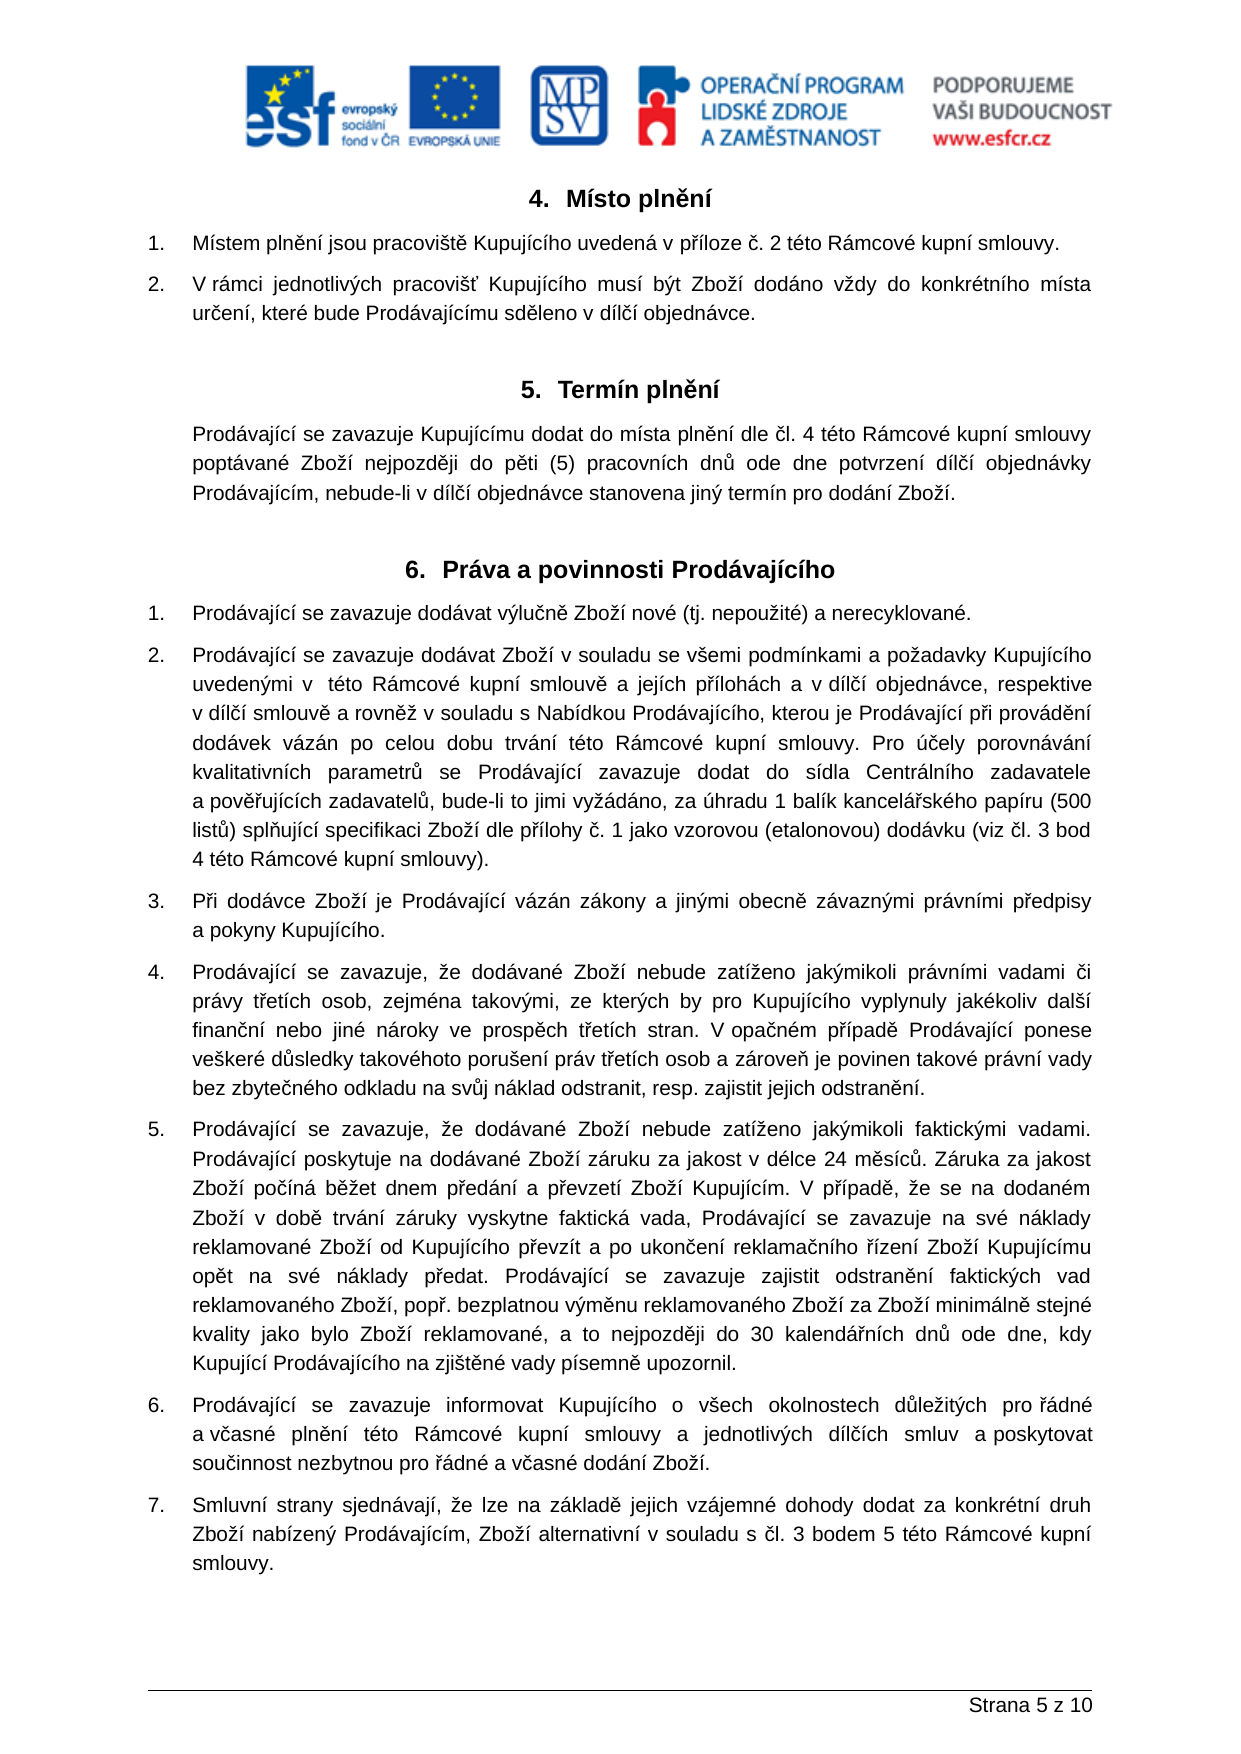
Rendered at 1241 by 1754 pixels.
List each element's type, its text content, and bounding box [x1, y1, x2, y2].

list V rámci jednotlivých pracovišť Kupujícího musí být Zboží dodáno vždy do konkrétního místa určení, které bude Prodávajícímu sděleno v dílčí objednávce. [148, 267, 1092, 325]
list Smluvní strany sjednávají, že lze na základě jejich vzájemné dohody dodat za konkrétní druh Zboží nabízený Prodávajícím, Zboží alternativní v souladu s čl. 3 bodem 5 této Rámcové kupní smlouvy. [148, 1488, 1092, 1575]
list Prodávající se zavazuje informovat Kupujícího o všech okolnostech důležitých pro řádné a včasné plnění této Rámcové kupní smlouvy a jednotlivých dílčích smluv a poskytovat součinnost nezbytnou pro řádné a včasné dodání Zboží. [148, 1388, 1092, 1475]
list Prodávající se zavazuje dodávat Zboží v souladu se všemi podmínkami a požadavky Kupujícího uvedenými v této Rámcové kupní smlouvě a jejích přílohách a v dílčí objednávce, respektive v dílčí smlouvě a rovněž v souladu s Nabídkou Prodávajícího, kterou je Prodávající při provádění dodávek vázán po celou dobu trvání této Rámcové kupní smlouvy. Pro účely porovnávání kvalitativních parametrů se Prodávající zavazuje dodat do sídla Centrálního zadavatele a pověřujících zadavatelů, bude-li to jimi vyžádáno, za úhradu 1 balík kancelářského papíru (500 listů) splňující specifikaci Zboží dle přílohy č. 1 jako vzorovou (etalonovou) dodávku (viz čl. 3 bod 4 této Rámcové kupní smlouvy). [148, 638, 1092, 871]
list Místem plnění jsou pracoviště Kupujícího uvedená v příloze č. 2 této Rámcové kupní smlouvy. [148, 225, 1092, 254]
subtitle Termín plnění [148, 375, 1092, 404]
text Prodávající se zavazuje Kupujícímu dodat do místa plnění dle čl. 4 této Rámcové kupní smlouvy poptávané Zboží nejpozději do pěti (5) pracovních dnů ode dne potvrzení dílčí objednávky Prodávajícím, nebude-li v dílčí objednávce stanovena jiný termín pro dodání Zboží. [192, 417, 1092, 504]
subtitle Místo plnění [148, 183, 1092, 213]
list Při dodávce Zboží je Prodávající vázán zákony a jinými obecně závaznými právními předpisy a pokyny Kupujícího. [148, 883, 1092, 942]
subtitle Práva a povinnosti Prodávajícího [148, 554, 1092, 583]
list Prodávající se zavazuje dodávat výlučně Zboží nové (tj. nepoužité) a nerecyklované. [148, 596, 1092, 625]
list Prodávající se zavazuje, že dodávané Zboží nebude zatíženo jakýmikoli faktickými vadami. Prodávající poskytuje na dodávané Zboží záruku za jakost v délce 24 měsíců. Záruka za jakost Zboží počíná běžet dnem předání a převzetí Zboží Kupujícím. V případě, že se na dodaném Zboží v době trvání záruky vyskytne faktická vada, Prodávající se zavazuje na své náklady reklamované Zboží od Kupujícího převzít a po ukončení reklamačního řízení Zboží Kupujícímu opět na své náklady předat. Prodávající se zavazuje zajistit odstranění faktických vad reklamovaného Zboží, popř. bezplatnou výměnu reklamovaného Zboží za Zboží minimálně stejné kvality jako bylo Zboží reklamované, a to nejpozději do 30 kalendářních dnů ode dne, kdy Kupující Prodávajícího na zjištěné vady písemně upozornil. [148, 1113, 1092, 1375]
list Prodávající se zavazuje, že dodávané Zboží nebude zatíženo jakýmikoli právními vadami či právy třetích osob, zejména takovými, ze kterých by pro Kupujícího vyplynuly jakékoliv další finanční nebo jiné nároky ve prospěch třetích stran. V opačném případě Prodávající ponese veškeré důsledky takovéhoto porušení práv třetích osob a zároveň je povinen takové právní vady bez zbytečného odkladu na svůj náklad odstranit, resp. zajistit jejich odstranění. [148, 954, 1092, 1100]
picture [224, 44, 1139, 171]
